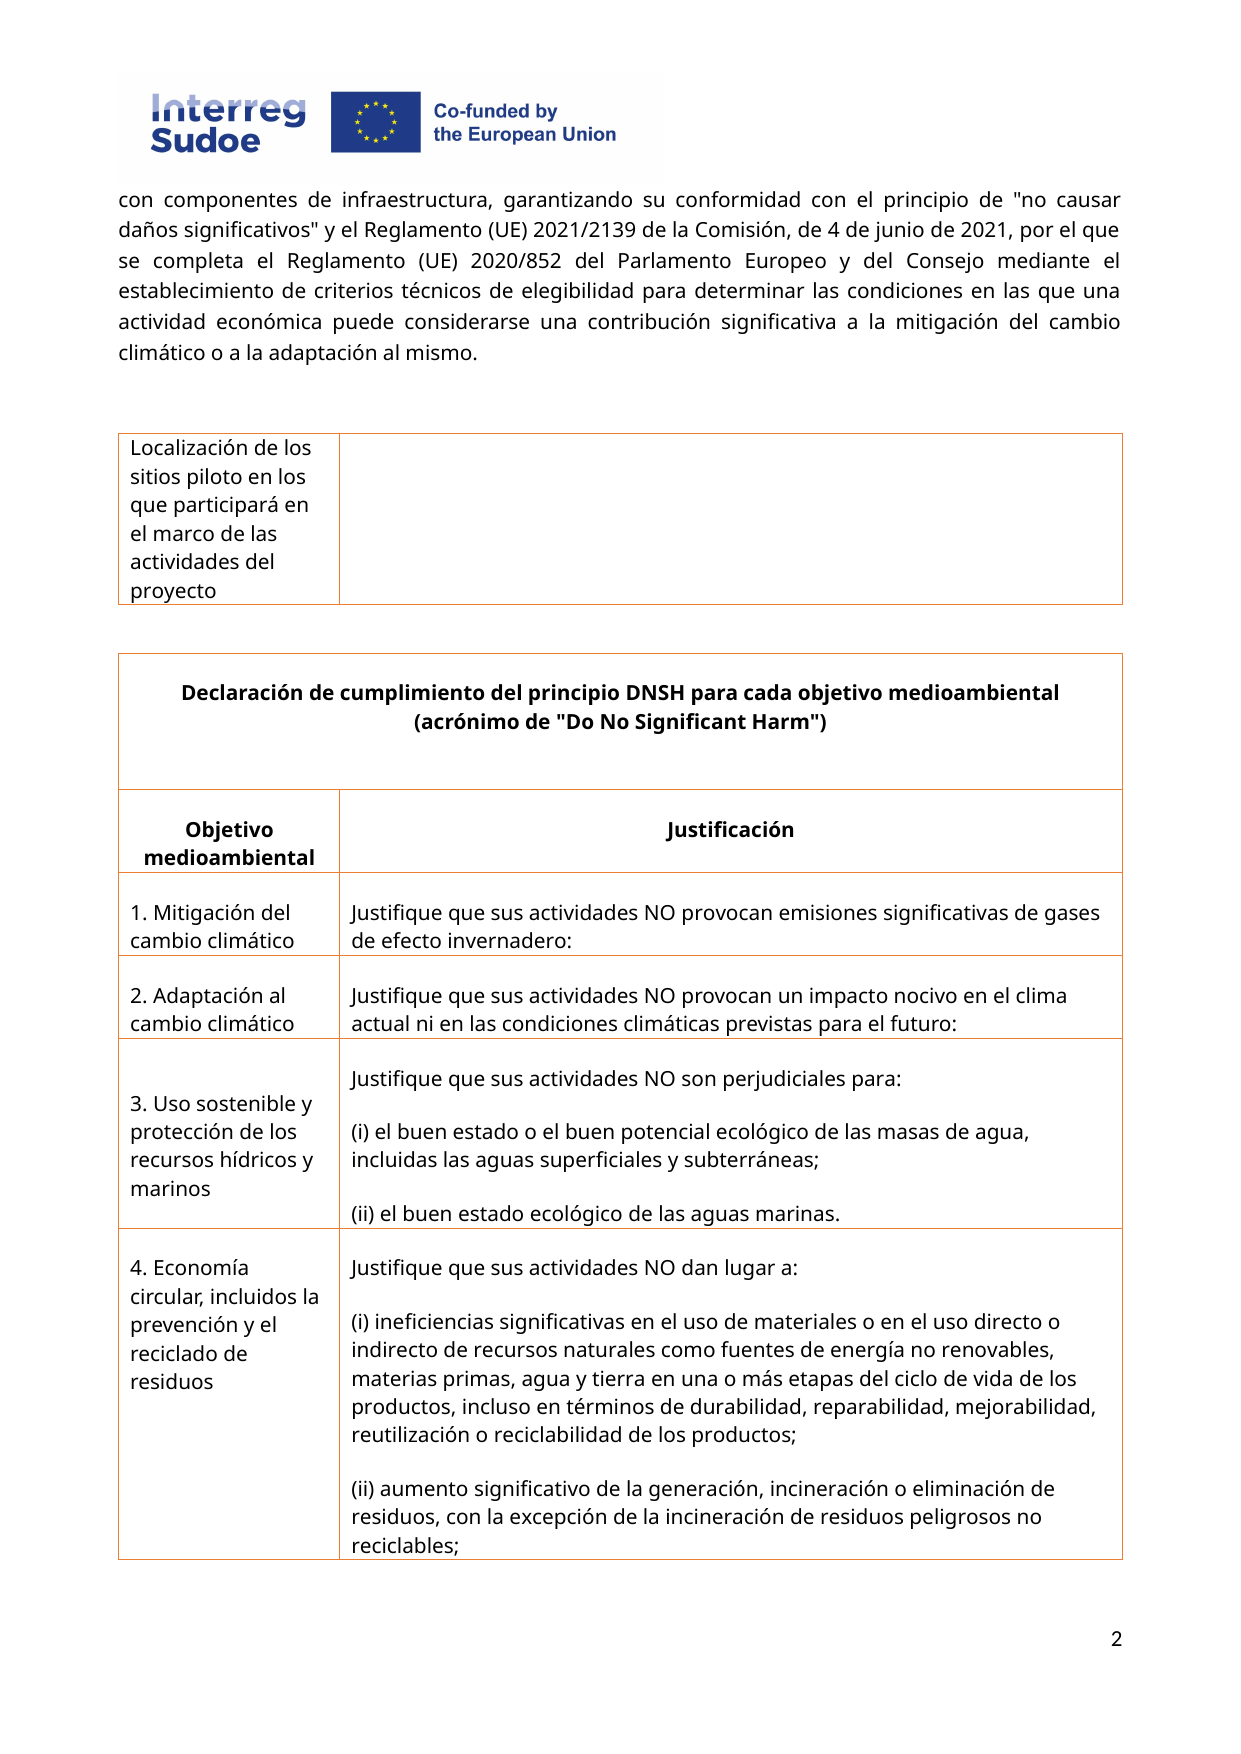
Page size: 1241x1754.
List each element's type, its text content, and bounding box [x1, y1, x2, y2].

picture [118, 73, 664, 185]
table_cell Justifique que sus actividades NO provocan emisiones significativas de gases de efecto invernadero: [340, 873, 1122, 955]
table_header [340, 434, 1122, 604]
table_cell 2. Adaptación al cambio climático [119, 956, 339, 1038]
table_cell 1. Mitigación del cambio climático [119, 873, 339, 955]
table_cell Objetivo medioambiental [119, 790, 339, 872]
table_cell 3. Uso sostenible y protección de los recursos hídricos y marinos [119, 1039, 339, 1227]
table_cell Justifique que sus actividades NO son perjudiciales para: (i) el buen estado o el buen potencial ecológico de las masas de agua, incluidas las aguas superficiales y subterráneas; (ii) el buen estado ecológico de las aguas marinas. [340, 1039, 1122, 1227]
table_header Declaración de cumplimiento del principio DNSH para cada objetivo medioambiental (acrónimo de "Do No Significant Harm") [119, 654, 1122, 789]
table_cell Justificación [340, 790, 1122, 872]
table_cell 4. Economía circular, incluidos la prevención y el reciclado de residuos [119, 1229, 339, 1559]
table_header Localización de los sitios piloto en los que participará en el marco de las actividades del proyecto [119, 434, 339, 604]
table_cell Justifique que sus actividades NO provocan un impacto nocivo en el clima actual ni en las condiciones climáticas previstas para el futuro: [340, 956, 1122, 1038]
